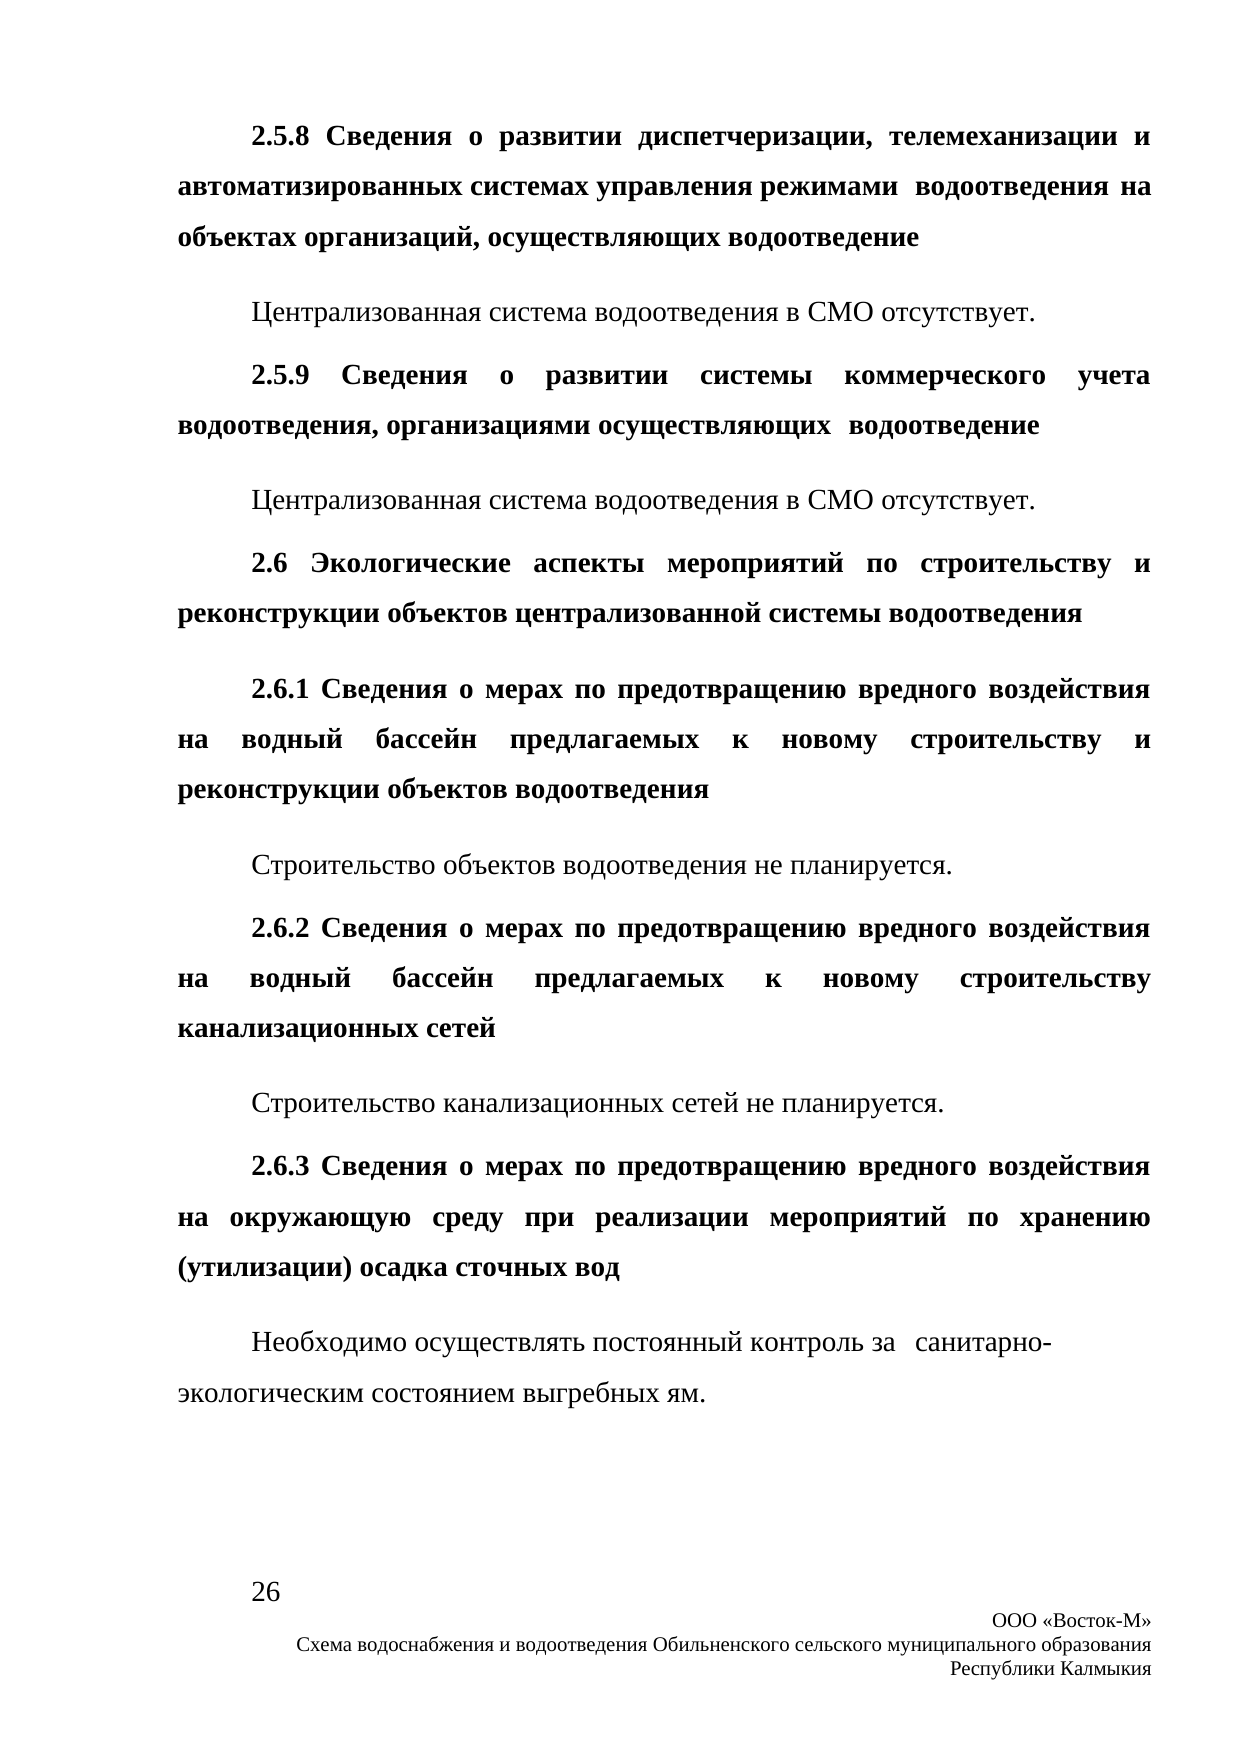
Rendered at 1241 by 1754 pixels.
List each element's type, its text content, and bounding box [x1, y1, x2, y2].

subtitle 2.6.3 Сведения о мерах по предотвращению вредного воздействия на окружающую среду при реализации мероприятий по хранению (утилизации) осадка сточных вод [177, 1148, 1152, 1283]
subtitle 2.5.8 Сведения о развитии диспетчеризации, телемеханизации и автоматизированных системах управления режимами водоотведения на объектах организаций, осуществляющих водоотведение [177, 118, 1152, 252]
subtitle 2.6 Экологические аспекты мероприятий по строительству и реконструкции объектов централизованной системы водоотведения [177, 545, 1152, 629]
text Строительство объектов водоотведения не планируется. [177, 847, 1152, 880]
text Необходимо осуществлять постоянный контроль за санитарно-экологическим состоянием выгребных ям. [177, 1324, 1152, 1408]
subtitle 2.6.2 Сведения о мерах по предотвращению вредного воздействия на водный бассейн предлагаемых к новому строительству канализационных сетей [177, 910, 1152, 1044]
text Централизованная система водоотведения в СМО отсутствует. [177, 482, 1152, 516]
text Строительство канализационных сетей не планируется. [177, 1086, 1152, 1119]
subtitle 2.5.9 Сведения о развитии системы коммерческого учета водоотведения, организациями осуществляющих водоотведение [177, 357, 1152, 441]
subtitle 2.6.1 Сведения о мерах по предотвращению вредного воздействия на водный бассейн предлагаемых к новому строительству и реконструкции объектов водоотведения [177, 671, 1152, 805]
text Централизованная система водоотведения в СМО отсутствует. [177, 294, 1152, 328]
